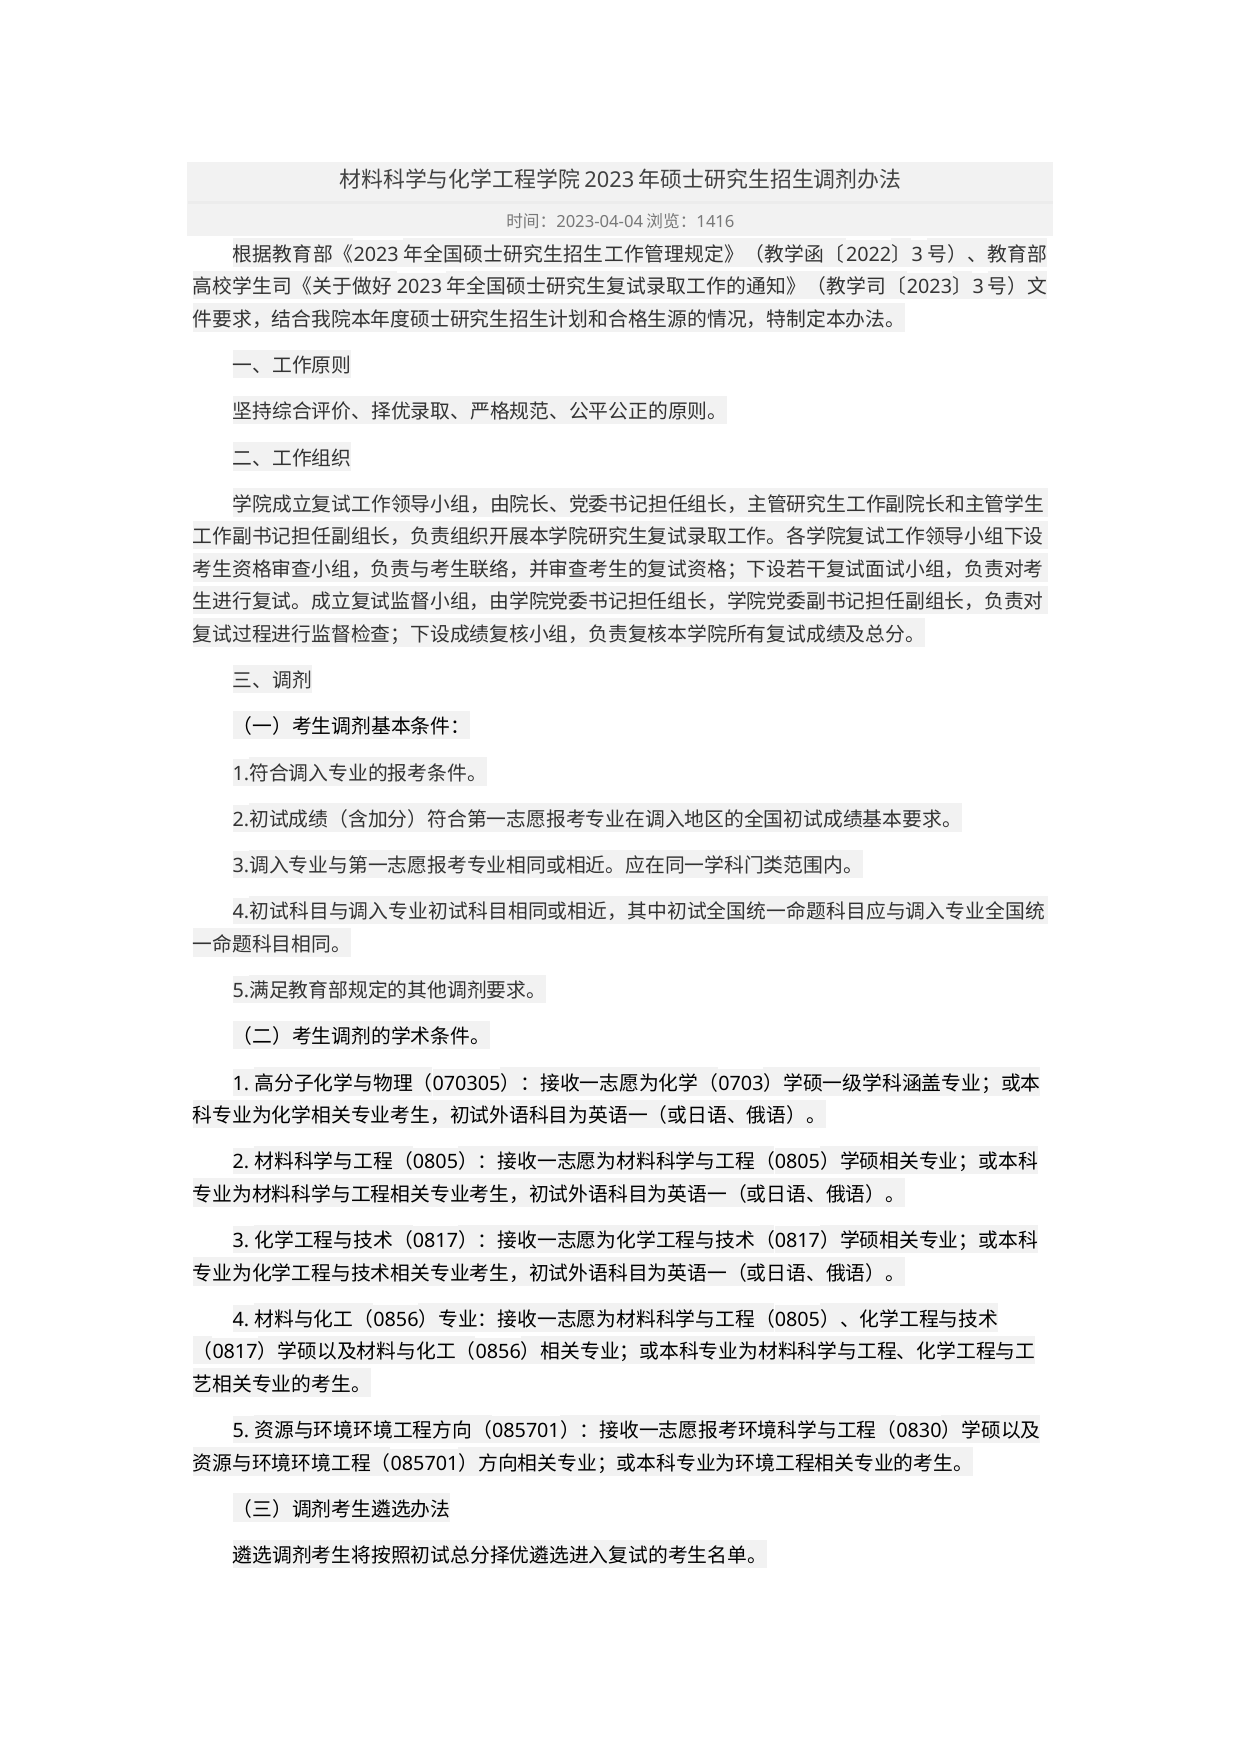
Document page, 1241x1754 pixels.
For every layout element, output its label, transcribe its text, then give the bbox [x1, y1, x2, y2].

subtitle 材料科学与化学工程学院2023年硕士研究生招生调剂办法 [187, 162, 1053, 204]
text 2. 材料科学与工程（0805）：接收一志愿为材料科学与工程（0805）学硕相关专业；或本科专业为材料科学与工程相关专业考生，初试外语科目为英语一（或日语、俄语）。 [192, 1144, 1048, 1209]
text 4.初试科目与调入专业初试科目相同或相近，其中初试全国统一命题科目应与调入专业全国统一命题科目相同。 [192, 894, 1048, 959]
text 4. 材料与化工（0856）专业：接收一志愿为材料科学与工程（0805）、化学工程与技术（0817）学硕以及材料与化工（0856）相关专业；或本科专业为材料科学与工程、化学工程与工艺相关专业的考生。 [192, 1301, 1048, 1399]
text 3. 化学工程与技术（0817）：接收一志愿为化学工程与技术（0817）学硕相关专业；或本科专业为化学工程与技术相关专业考生，初试外语科目为英语一（或日语、俄语）。 [192, 1223, 1048, 1288]
text 根据教育部《2023年全国硕士研究生招生工作管理规定》（教学函〔2022〕3号）、教育部高校学生司《关于做好2023年全国硕士研究生复试录取工作的通知》（教学司〔2023〕3号）文件要求，结合我院本年度硕士研究生招生计划和合格生源的情况，特制定本办法。 [192, 236, 1048, 334]
text 3.调入专业与第一志愿报考专业相同或相近。应在同一学科门类范围内。 [192, 848, 1048, 880]
text 5.满足教育部规定的其他调剂要求。 [192, 973, 1048, 1005]
text 5. 资源与环境环境工程方向（085701）：接收一志愿报考环境科学与工程（0830）学硕以及资源与环境环境工程（085701）方向相关专业；或本科专业为环境工程相关专业的考生。 [192, 1413, 1048, 1478]
text 一、工作原则 [192, 348, 1048, 380]
text 学院成立复试工作领导小组，由院长、党委书记担任组长，主管研究生工作副院长和主管学生工作副书记担任副组长，负责组织开展本学院研究生复试录取工作。各学院复试工作领导小组下设考生资格审查小组，负责与考生联络，并审查考生的复试资格；下设若干复试面试小组，负责对考生进行复试。成立复试监督小组，由学院党委书记担任组长，学院党委副书记担任副组长，负责对复试过程进行监督检查；下设成绩复核小组，负责复核本学院所有复试成绩及总分。 [192, 486, 1048, 649]
text 坚持综合评价、择优录取、严格规范、公平公正的原则。 [192, 394, 1048, 426]
text （三）调剂考生遴选办法 [192, 1491, 1048, 1524]
text 2.初试成绩（含加分）符合第一志愿报考专业在调入地区的全国初试成绩基本要求。 [192, 801, 1048, 834]
text 时间：2023-04-04浏览：1416 [187, 204, 1053, 236]
text 1.符合调入专业的报考条件。 [192, 755, 1048, 788]
text 1. 高分子化学与物理（070305）：接收一志愿为化学（0703）学硕一级学科涵盖专业；或本科专业为化学相关专业考生，初试外语科目为英语一（或日语、俄语）。 [192, 1065, 1048, 1130]
text （一）考生调剂基本条件： [192, 709, 1048, 741]
text 二、工作组织 [192, 440, 1048, 473]
text 遴选调剂考生将按照初试总分择优遴选进入复试的考生名单。 [192, 1538, 1048, 1570]
text （二）考生调剂的学术条件。 [192, 1019, 1048, 1051]
text 三、调剂 [192, 663, 1048, 695]
